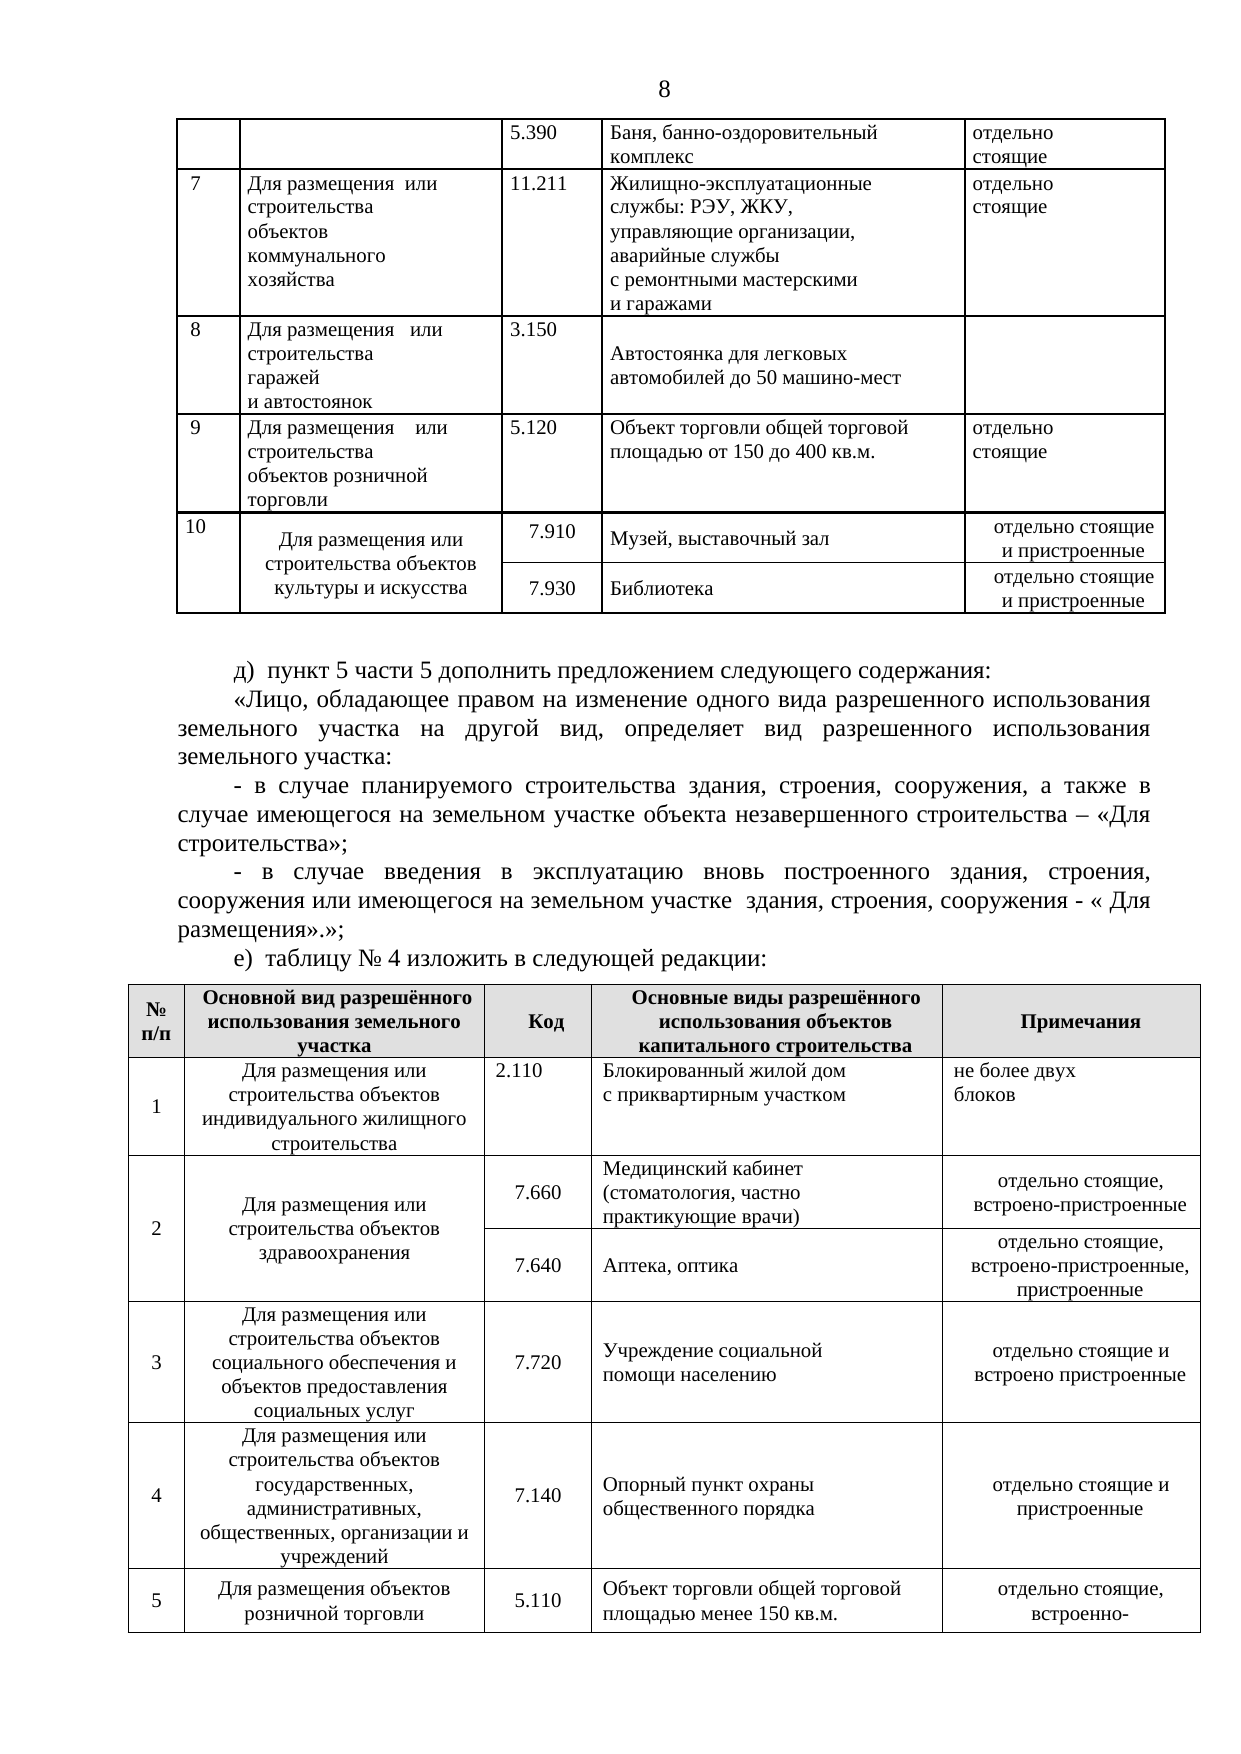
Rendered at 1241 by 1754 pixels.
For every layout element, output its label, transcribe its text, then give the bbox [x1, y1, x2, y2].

table_cell Медицинский кабинет (стоматология, частно практикующие врачи) [592, 1156, 942, 1228]
table_cell Баня, банно-оздоровительный комплекс [603, 120, 964, 168]
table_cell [592, 1569, 942, 1632]
table_cell отдельно стоящие и пристроенные [943, 1423, 1200, 1568]
table_cell 5 [129, 1569, 184, 1632]
table_cell 4 [129, 1423, 184, 1568]
text д) пункт 5 части 5 дополнить предложением следующего содержания: [177, 655, 1152, 684]
table_cell 7.930 [503, 563, 601, 612]
table_cell 7.720 [485, 1302, 591, 1422]
table_cell Для размещения или строительства объектов коммунального хозяйства [241, 170, 501, 315]
table_cell [966, 317, 1164, 413]
table_cell 7.140 [485, 1423, 591, 1568]
table_cell 3 [129, 1302, 184, 1422]
table_cell отдельно стоящие и пристроенные [966, 563, 1164, 612]
table_cell Для размещения или строительства объектов государственных, административных, общественных, организации и учреждений [185, 1423, 484, 1568]
table_cell отдельно стоящие и пристроенные [966, 514, 1164, 562]
table_cell 2.110 [485, 1058, 591, 1154]
table_cell Музей, выставочный зал [603, 514, 964, 562]
table_header Основной вид разрешённого использования земельного участка [185, 985, 484, 1057]
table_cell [185, 1569, 484, 1632]
table_cell отдельно стоящие [966, 170, 1164, 315]
text - в случае введения в эксплуатацию вновь построенного здания, строения, сооружения или имеющегося на земельном участке здания, строения, сооружения - « Для размещения».»; [177, 856, 1152, 943]
table_cell Для размещения или строительства гаражей и автостоянок [241, 317, 501, 413]
table_cell 7.910 [503, 514, 601, 562]
table_cell 5.120 [503, 415, 601, 511]
table_cell 5.110 [485, 1569, 591, 1632]
table_header № п/п [129, 985, 184, 1057]
table_cell Для размещения или строительства объектов здравоохранения [185, 1156, 484, 1301]
table_cell 7 [178, 170, 239, 315]
table_cell Учреждение социальной помощи населению [592, 1302, 942, 1422]
table_cell Для размещения или строительства объектов индивидуального жилищного строительства [185, 1058, 484, 1154]
table_header Примечания [943, 985, 1200, 1057]
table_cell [943, 1569, 1200, 1632]
table_cell 11.211 [503, 170, 601, 315]
table_cell 7.640 [485, 1229, 591, 1301]
table_header Код [485, 985, 591, 1057]
table_cell 3.150 [503, 317, 601, 413]
table_cell Автостоянка для легковых автомобилей до 50 машино-мест [603, 317, 964, 413]
table_cell отдельно стоящие, встроено-пристроенные, пристроенные [943, 1229, 1200, 1301]
table_cell Библиотека [603, 563, 964, 612]
table_cell Для размещения или строительства объектов социального обеспечения и объектов предоставления социальных услуг [185, 1302, 484, 1422]
table_cell Опорный пункт охраны общественного порядка [592, 1423, 942, 1568]
table_cell Жилищно-эксплуатационные службы: РЭУ, ЖКУ, управляющие организации, аварийные службы с ремонтными мастерскими и гаражами [603, 170, 964, 315]
table_cell не более двух блоков [943, 1058, 1200, 1154]
table_cell 7.660 [485, 1156, 591, 1228]
table_cell 10 [178, 514, 239, 612]
table_cell 9 [178, 415, 239, 511]
table_cell отдельно стоящие [966, 415, 1164, 511]
table_cell 5.390 [503, 120, 601, 168]
table_cell отдельно стоящие и встроено пристроенные [943, 1302, 1200, 1422]
table_cell 1 [129, 1058, 184, 1154]
table_cell Объект торговли общей торговой площадью от 150 до 400 кв.м. [603, 415, 964, 511]
text - в случае планируемого строительства здания, строения, сооружения, а также в случае имеющегося на земельном участке объекта незавершенного строительства – «Для строительства»; [177, 770, 1152, 856]
text «Лицо, обладающее правом на изменение одного вида разрешенного использования земельного участка на другой вид, определяет вид разрешенного использования земельного участка: [177, 684, 1152, 770]
table_cell Для размещения или строительства объектов розничной торговли [241, 415, 501, 511]
table_header Основные виды разрешённого использования объектов капитального строительства [592, 985, 942, 1057]
table_cell отдельно стоящие [966, 120, 1164, 168]
table_cell Блокированный жилой дом с приквартирным участком [592, 1058, 942, 1154]
table_cell Аптека, оптика [592, 1229, 942, 1301]
table_cell Для размещения или строительства объектов культуры и искусства [241, 514, 501, 612]
text е) таблицу № 4 изложить в следующей редакции: [177, 943, 1152, 971]
table_cell 8 [178, 317, 239, 413]
table_cell 2 [129, 1156, 184, 1301]
table_cell отдельно стоящие, встроено-пристроенные [943, 1156, 1200, 1228]
